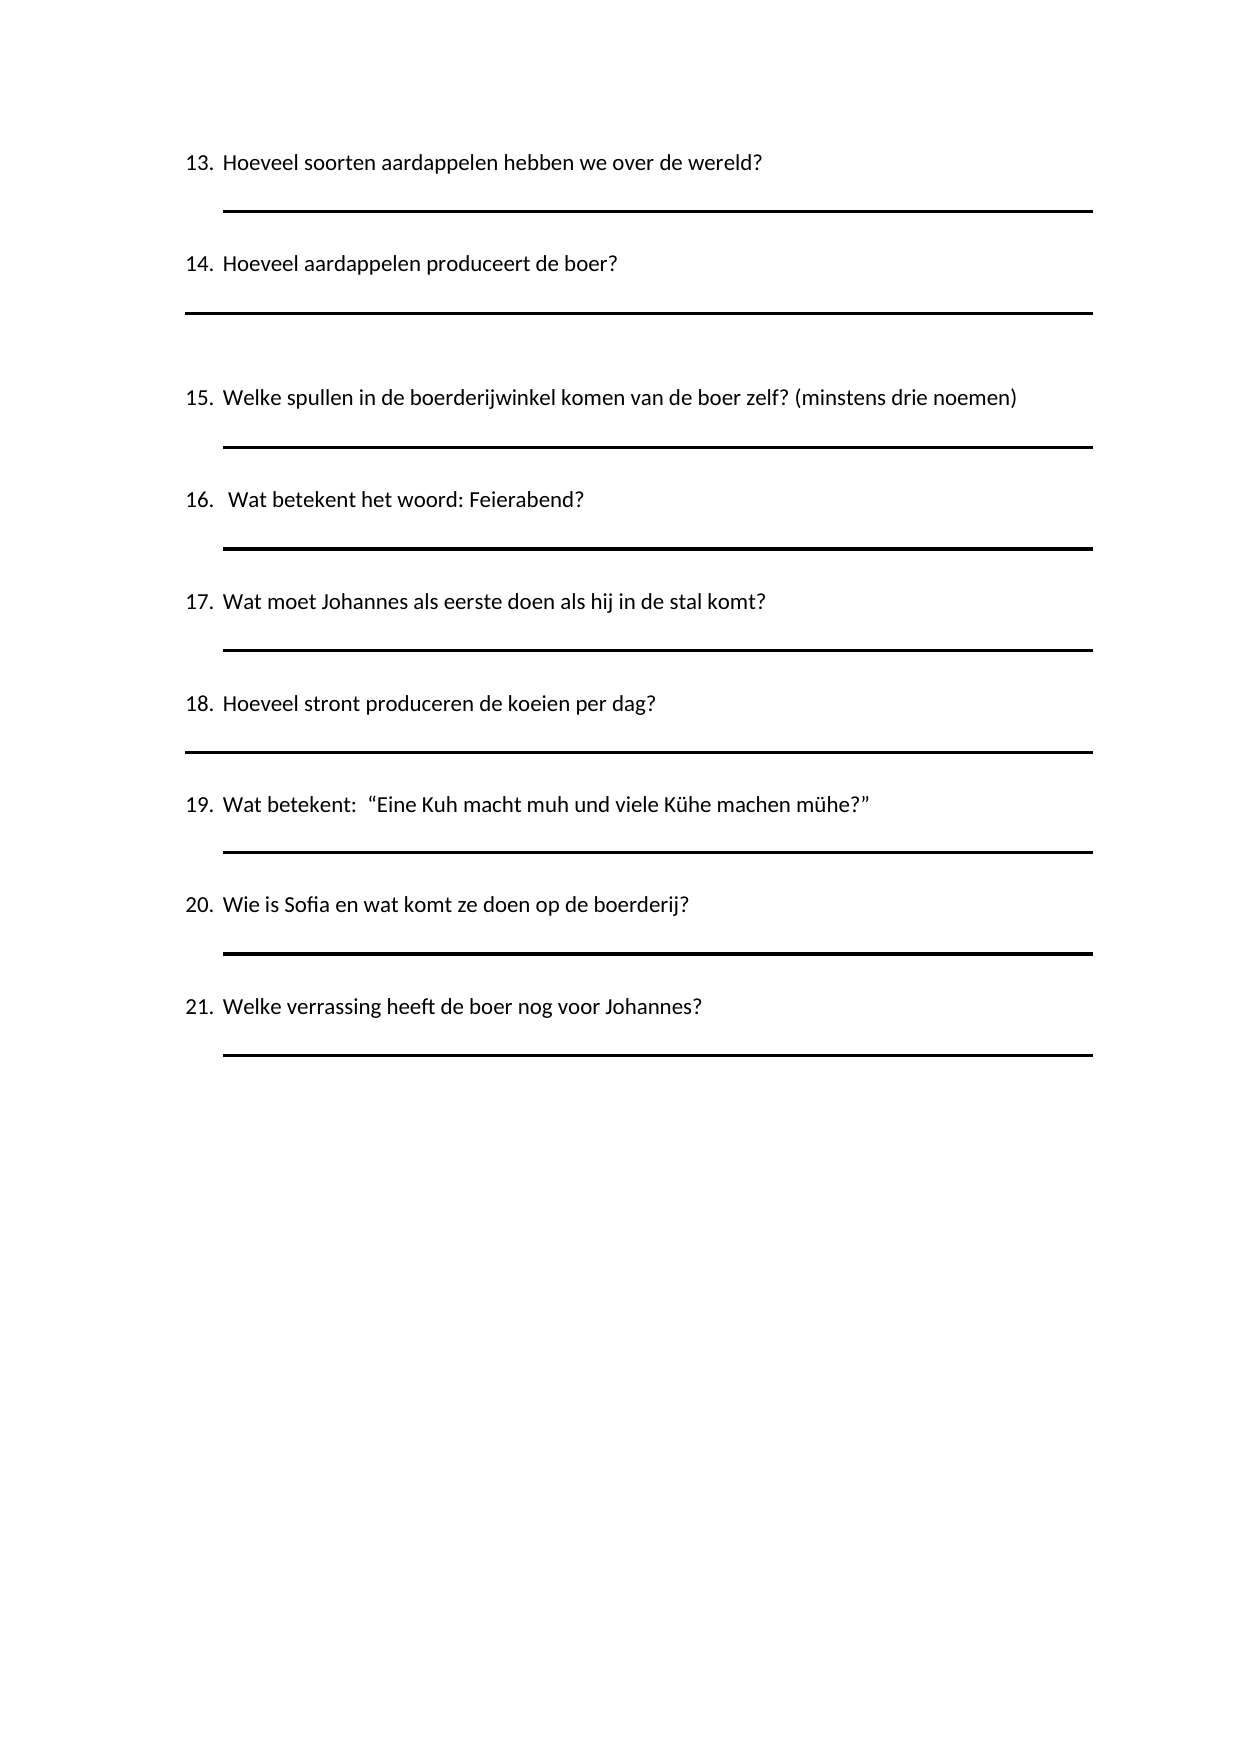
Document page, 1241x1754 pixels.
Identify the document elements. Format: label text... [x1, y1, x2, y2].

list Hoeveel soorten aardappelen hebben we over de wereld? [185, 148, 1093, 176]
list Welke verrassing heeft de boer nog voor Johannes? [185, 992, 1093, 1020]
list Wat betekent het woord: Feierabend? [185, 485, 1093, 513]
list Hoeveel stront produceren de koeien per dag? [185, 689, 1093, 751]
list Wat betekent: “Eine Kuh macht muh und viele Kühe machen mühe?” [185, 790, 1093, 818]
list Welke spullen in de boerderijwinkel komen van de boer zelf? (minstens drie noemen) [185, 383, 1093, 411]
list Wie is Sofia en wat komt ze doen op de boerderij? [185, 890, 1093, 918]
list Hoeveel aardappelen produceert de boer? [185, 249, 1093, 312]
list Wat moet Johannes als eerste doen als hij in de stal komt? [185, 587, 1093, 615]
